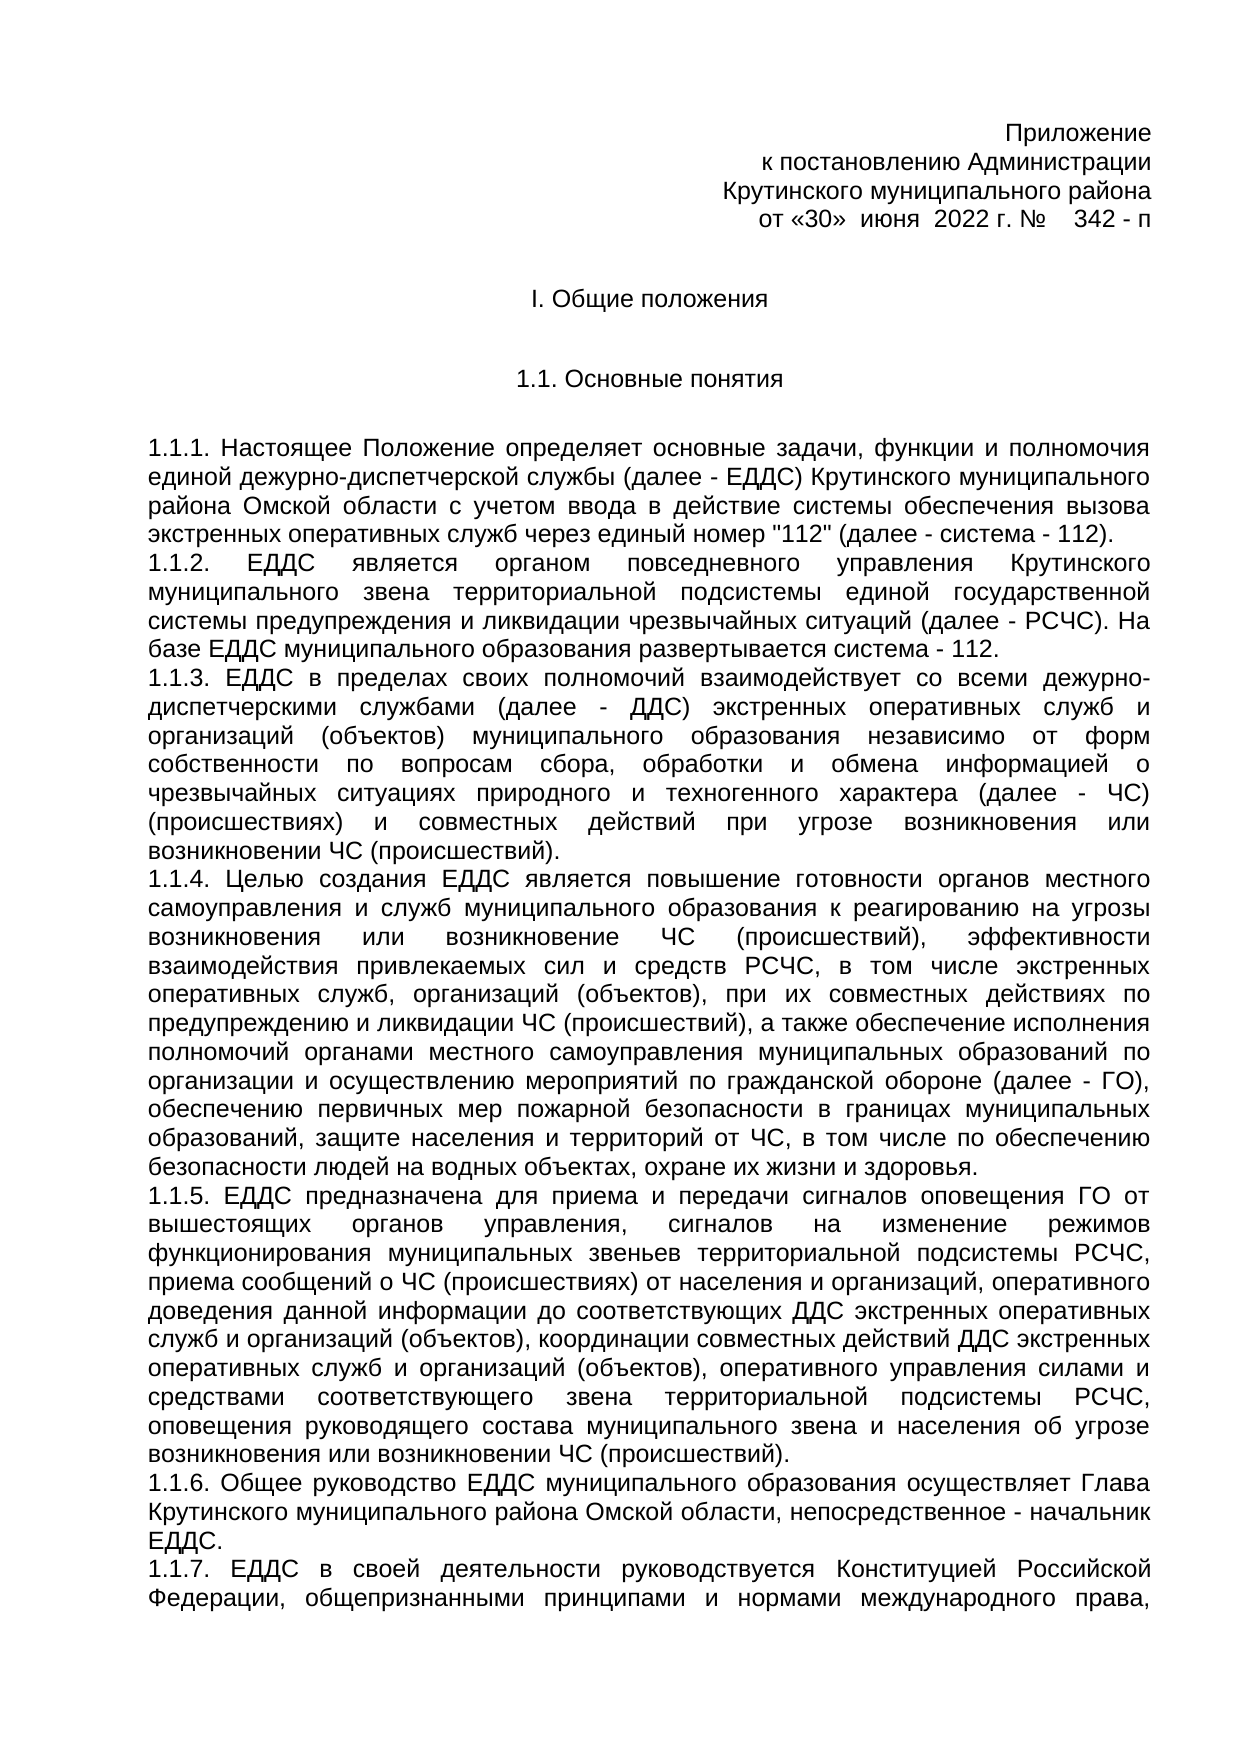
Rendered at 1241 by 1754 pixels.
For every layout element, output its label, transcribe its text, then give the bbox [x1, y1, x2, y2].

subtitle 1.1. Основные понятия [148, 364, 1152, 393]
text от «30» июня 2022 г. № 342 - п [148, 204, 1152, 233]
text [148, 1554, 1152, 1612]
text Приложение [148, 118, 1152, 147]
text Крутинского муниципального района [148, 176, 1152, 204]
text 1.1.4. Целью создания ЕДДС является повышение готовности органов местного самоуправления и служб муниципального образования к реагированию на угрозы возникновения или возникновение ЧС (происшествий), эффективности взаимодействия привлекаемых сил и средств РСЧС, в том числе экстренных оперативных служб, организаций (объектов), при их совместных действиях по предупреждению и ликвидации ЧС (происшествий), а также обеспечение исполнения полномочий органами местного самоуправления муниципальных образований по организации и осуществлению мероприятий по гражданской обороне (далее - ГО), обеспечению первичных мер пожарной безопасности в границах муниципальных образований, защите населения и территорий от ЧС, в том числе по обеспечению безопасности людей на водных объектах, охране их жизни и здоровья. [148, 864, 1152, 1181]
text 1.1.5. ЕДДС предназначена для приема и передачи сигналов оповещения ГО от вышестоящих органов управления, сигналов на изменение режимов функционирования муниципальных звеньев территориальной подсистемы РСЧС, приема сообщений о ЧС (происшествиях) от населения и организаций, оперативного доведения данной информации до соответствующих ДДС экстренных оперативных служб и организаций (объектов), координации совместных действий ДДС экстренных оперативных служб и организаций (объектов), оперативного управления силами и средствами соответствующего звена территориальной подсистемы РСЧС, оповещения руководящего состава муниципального звена и населения об угрозе возникновения или возникновении ЧС (происшествий). [148, 1181, 1152, 1468]
text 1.1.3. ЕДДС в пределах своих полномочий взаимодействует со всеми дежурно-диспетчерскими службами (далее - ДДС) экстренных оперативных служб и организаций (объектов) муниципального образования независимо от форм собственности по вопросам сбора, обработки и обмена информацией о чрезвычайных ситуациях природного и техногенного характера (далее - ЧС) (происшествиях) и совместных действий при угрозе возникновения или возникновении ЧС (происшествий). [148, 663, 1152, 864]
text 1.1.1. Настоящее Положение определяет основные задачи, функции и полномочия единой дежурно-диспетчерской службы (далее - ЕДДС) Крутинского муниципального района Омской области с учетом ввода в действие системы обеспечения вызова экстренных оперативных служб через единый номер "112" (далее - система - 112). [148, 433, 1152, 548]
text 1.1.2. ЕДДС является органом повседневного управления Крутинского муниципального звена территориальной подсистемы единой государственной системы предупреждения и ликвидации чрезвычайных ситуаций (далее - РСЧС). На базе ЕДДС муниципального образования развертывается система - 112. [148, 548, 1152, 663]
text 1.1.6. Общее руководство ЕДДС муниципального образования осуществляет Глава Крутинского муниципального района Омской области, непосредственное - начальник ЕДДС. [148, 1468, 1152, 1554]
text к постановлению Администрации [148, 147, 1152, 176]
subtitle I. Общие положения [148, 284, 1152, 313]
